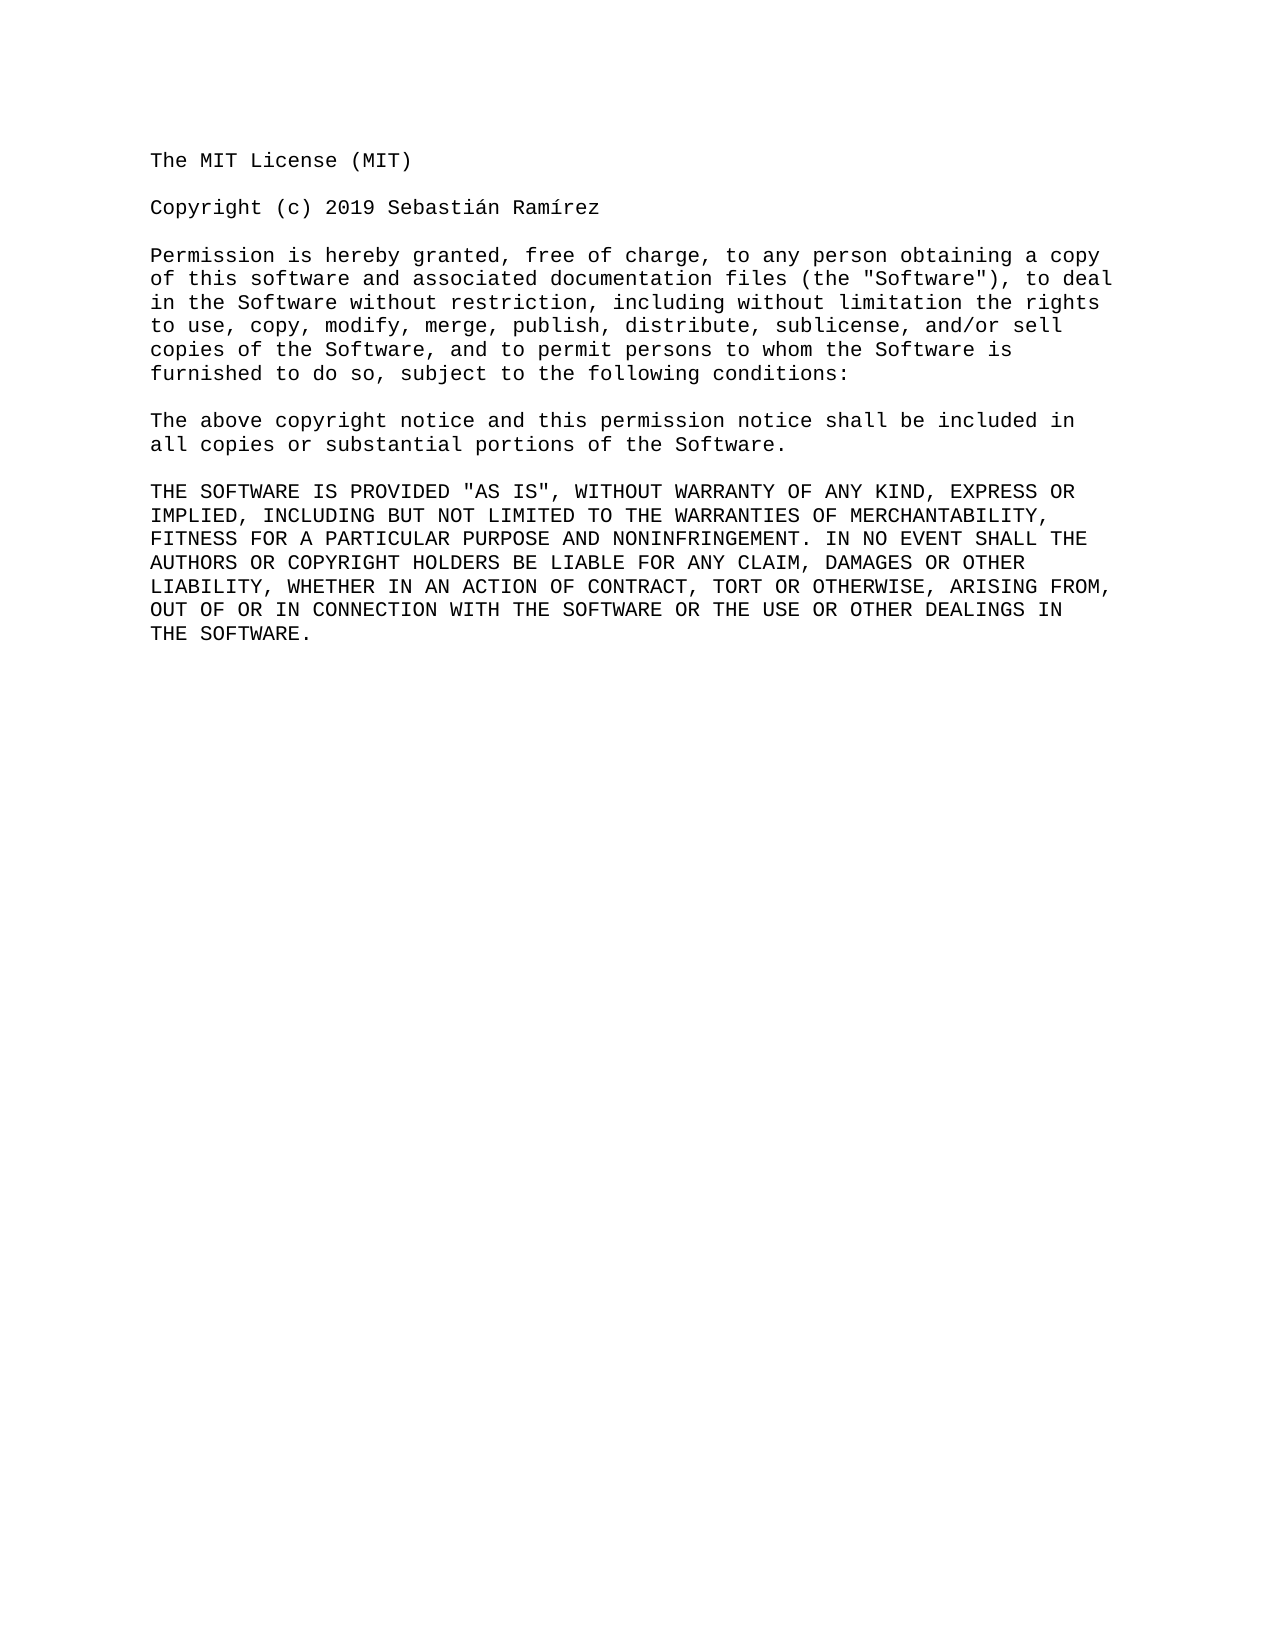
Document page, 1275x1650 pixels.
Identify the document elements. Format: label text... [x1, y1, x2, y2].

text of this software and associated documentation files (the "Software"), to deal [150, 268, 1125, 292]
text to use, copy, modify, merge, publish, distribute, sublicense, and/or sell [150, 316, 1125, 339]
text Copyright (c) 2019 Sebastián Ramírez [150, 197, 1125, 221]
text LIABILITY, WHETHER IN AN ACTION OF CONTRACT, TORT OR OTHERWISE, ARISING FROM, [150, 576, 1125, 599]
text IMPLIED, INCLUDING BUT NOT LIMITED TO THE WARRANTIES OF MERCHANTABILITY, [150, 505, 1125, 528]
text copies of the Software, and to permit persons to whom the Software is [150, 339, 1125, 363]
text all copies or substantial portions of the Software. [150, 434, 1125, 457]
text OUT OF OR IN CONNECTION WITH THE SOFTWARE OR THE USE OR OTHER DEALINGS IN [150, 599, 1125, 623]
text THE SOFTWARE IS PROVIDED "AS IS", WITHOUT WARRANTY OF ANY KIND, EXPRESS OR [150, 481, 1125, 505]
text in the Software without restriction, including without limitation the rights [150, 292, 1125, 316]
text THE SOFTWARE. [150, 623, 1125, 647]
text Permission is hereby granted, free of charge, to any person obtaining a copy [150, 244, 1125, 268]
text FITNESS FOR A PARTICULAR PURPOSE AND NONINFRINGEMENT. IN NO EVENT SHALL THE [150, 528, 1125, 552]
text The MIT License (MIT) [150, 150, 1125, 174]
text The above copyright notice and this permission notice shall be included in [150, 410, 1125, 434]
text furnished to do so, subject to the following conditions: [150, 363, 1125, 386]
text AUTHORS OR COPYRIGHT HOLDERS BE LIABLE FOR ANY CLAIM, DAMAGES OR OTHER [150, 552, 1125, 576]
